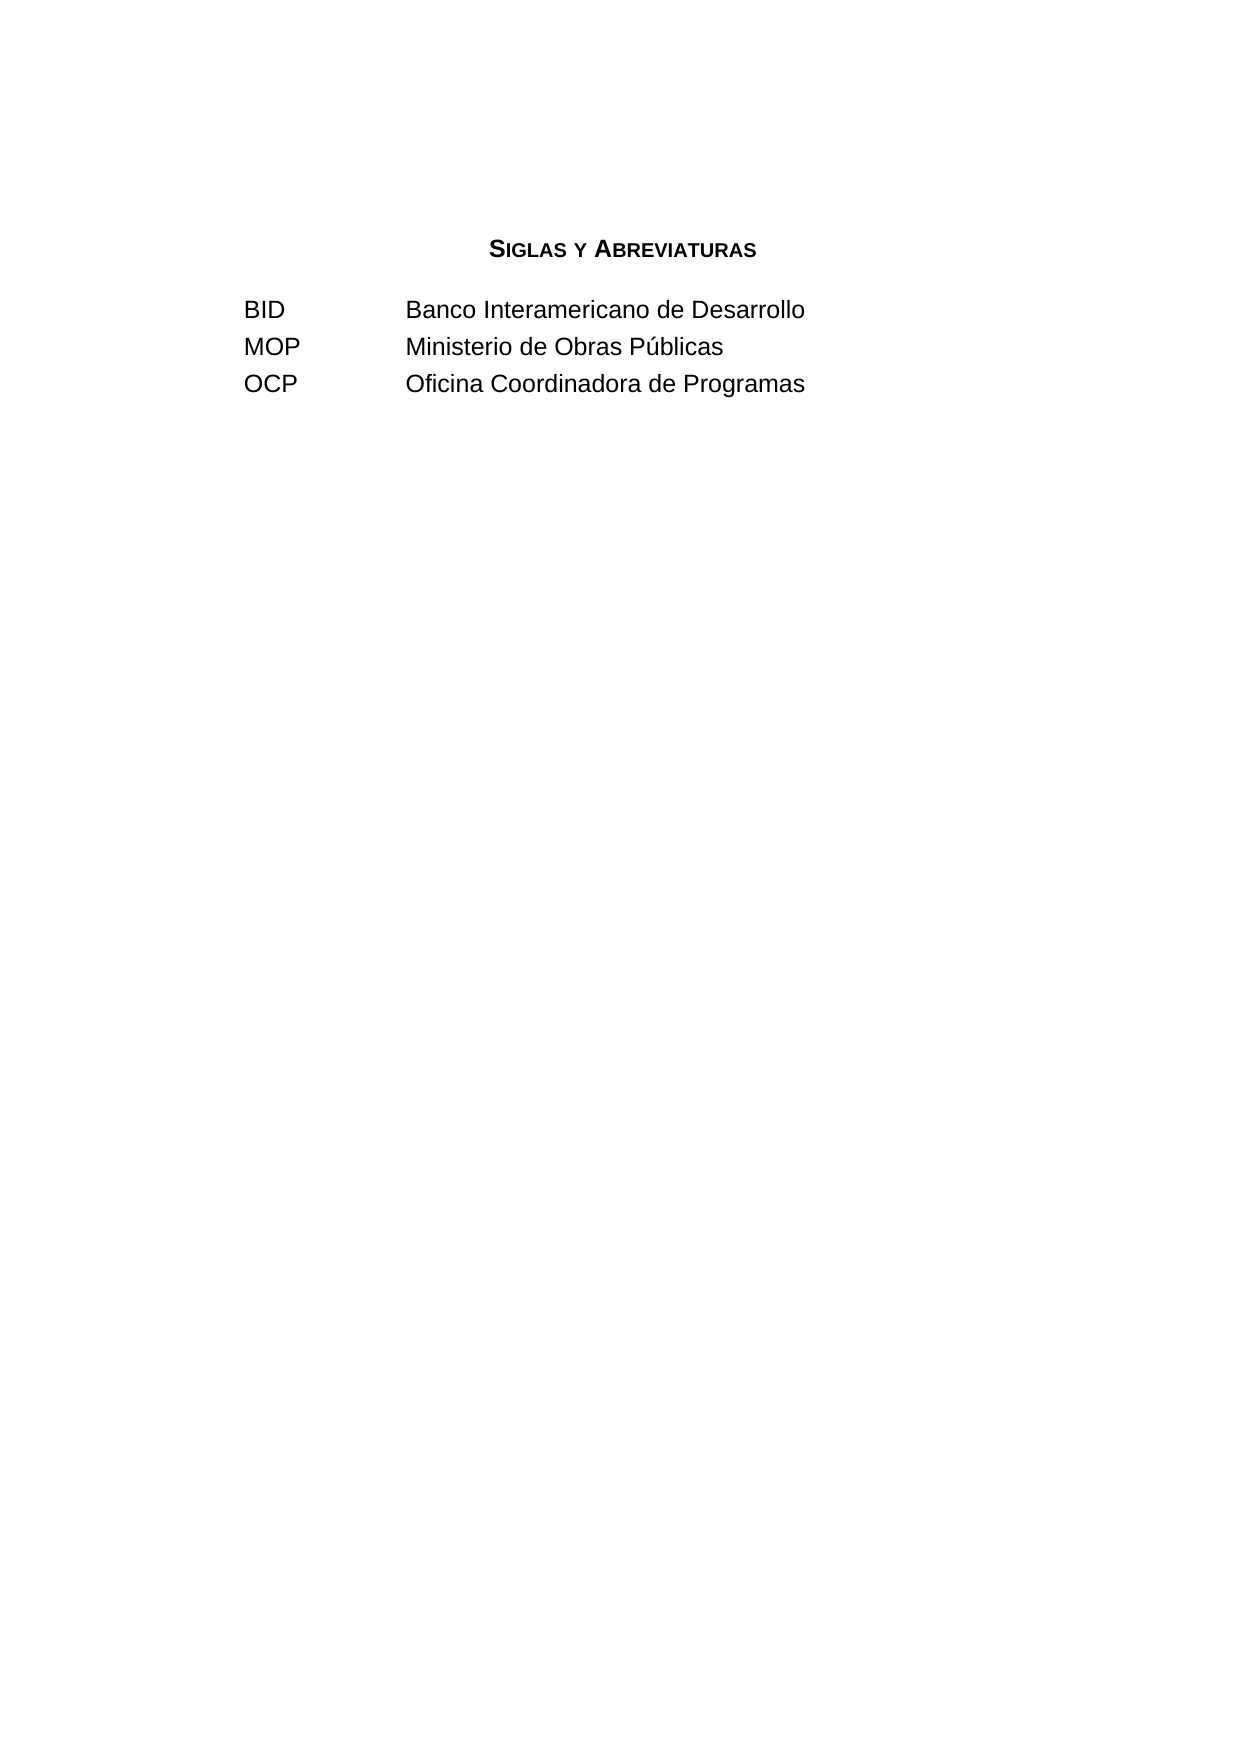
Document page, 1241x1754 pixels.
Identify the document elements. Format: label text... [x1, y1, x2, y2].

table_cell OCP [228, 365, 391, 402]
table_header BID [228, 291, 391, 328]
table_header Banco Interamericano de Desarrollo [391, 291, 1122, 328]
text Siglas y Abreviaturas [187, 233, 1058, 262]
table_cell Oficina Coordinadora de Programas [391, 365, 1122, 402]
table_cell Ministerio de Obras Públicas [391, 328, 1122, 365]
table_cell MOP [228, 328, 391, 365]
